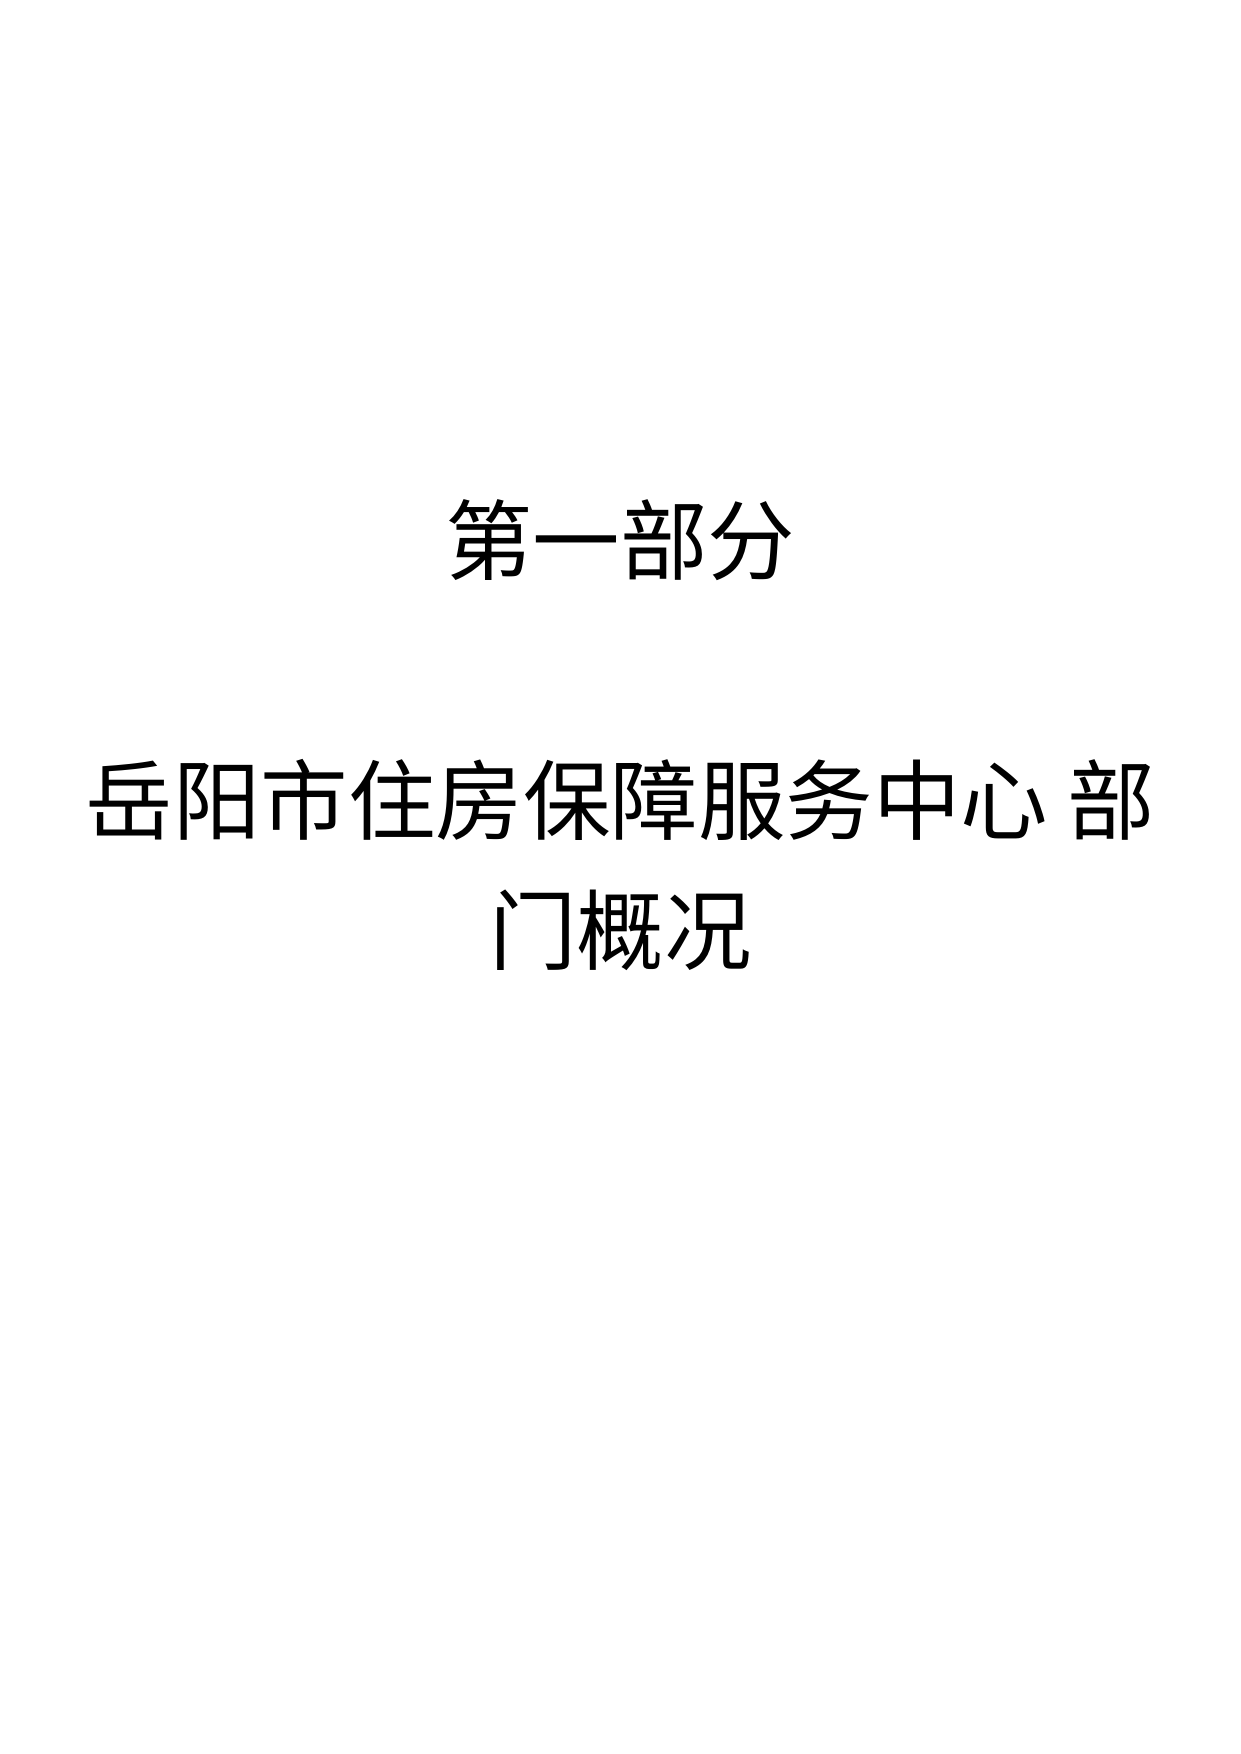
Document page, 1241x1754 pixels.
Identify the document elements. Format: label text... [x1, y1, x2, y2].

text 第一部分 [75, 471, 1165, 601]
text 岳阳市住房保障服务中心 部门概况 [75, 731, 1165, 991]
